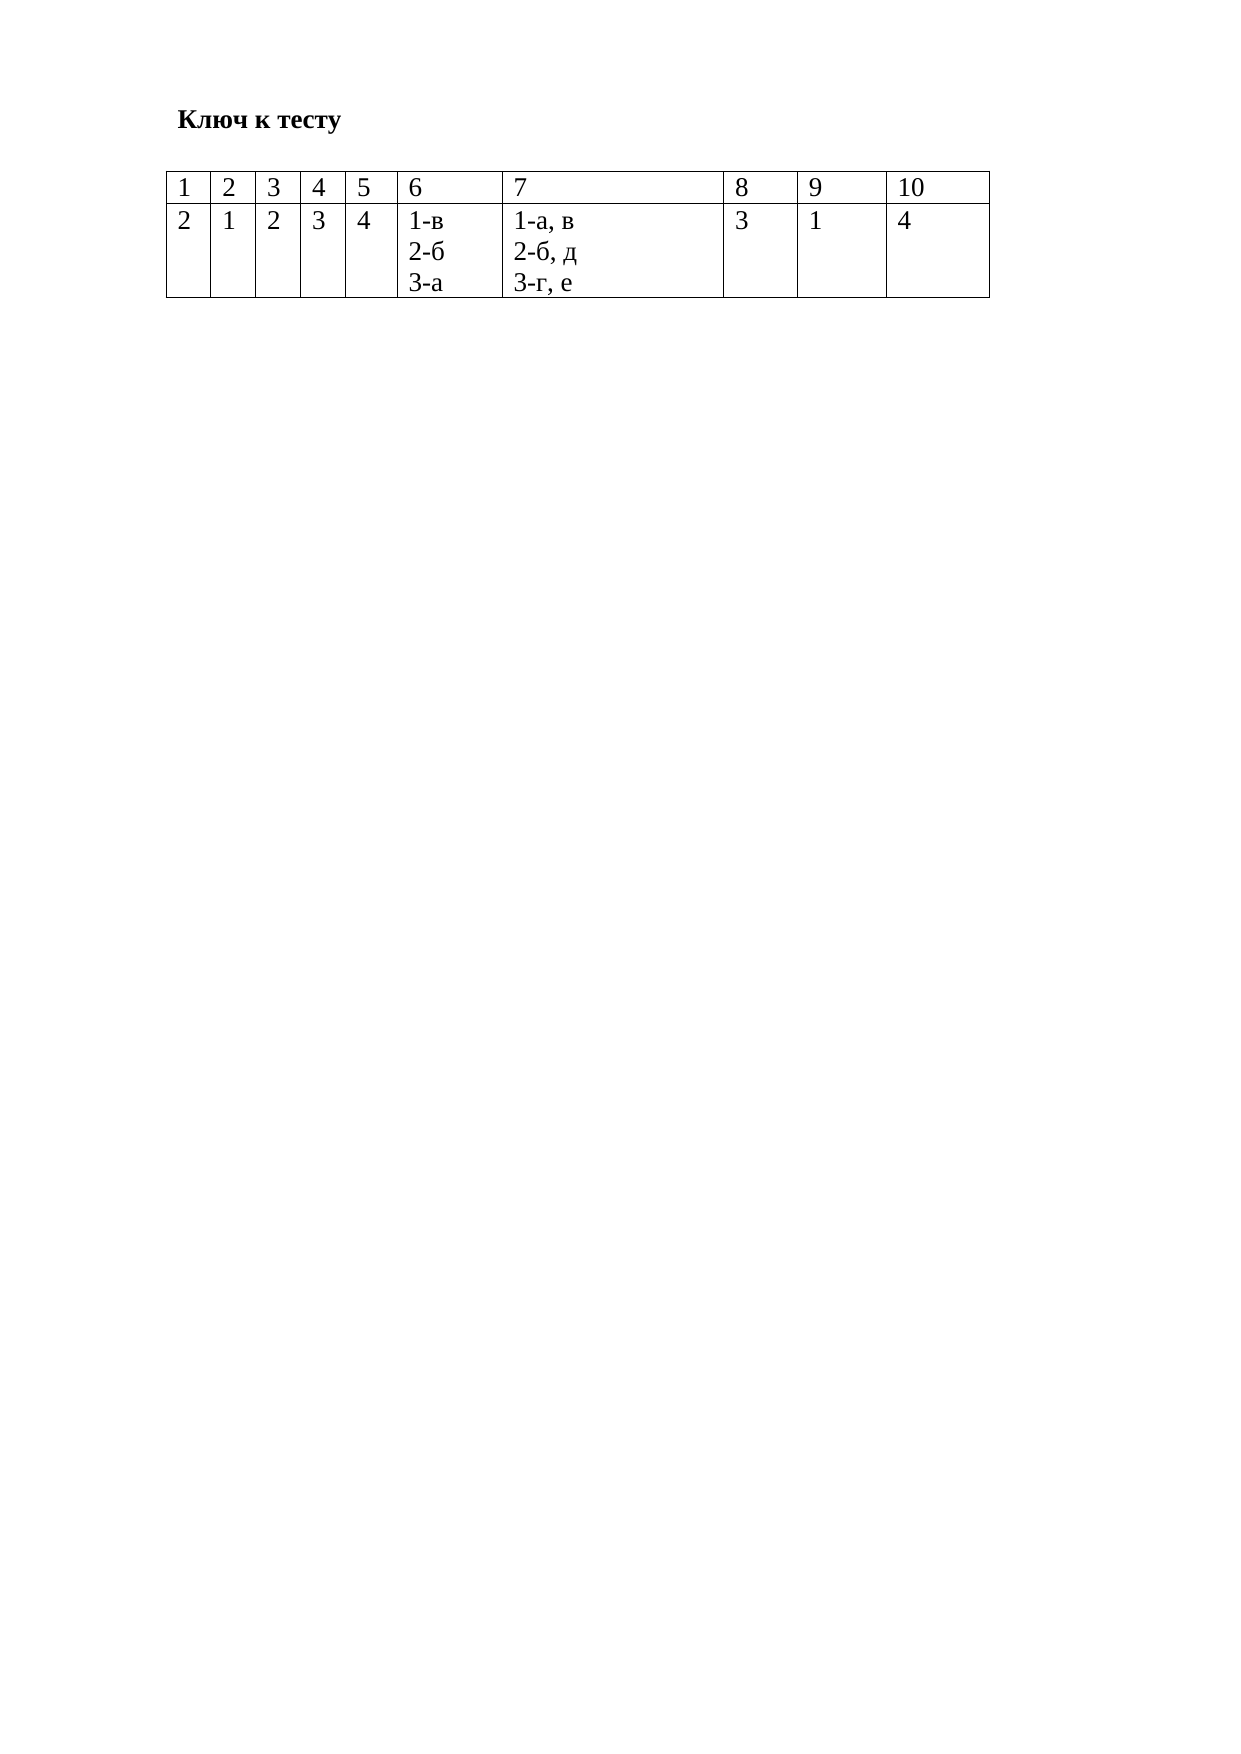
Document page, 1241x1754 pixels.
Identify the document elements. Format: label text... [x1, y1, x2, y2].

table_header 6 [398, 172, 502, 203]
text Ключ к тесту [177, 103, 1152, 134]
table_header 5 [346, 172, 397, 203]
table_header 10 [887, 172, 989, 203]
table_header 3 [256, 172, 300, 203]
table_cell 3 [301, 204, 345, 297]
table_header 8 [724, 172, 797, 203]
table_cell 2 [167, 204, 210, 297]
table_cell 4 [346, 204, 397, 297]
table_cell 2 [256, 204, 300, 297]
table_cell 3 [724, 204, 797, 297]
table_cell 4 [887, 204, 989, 297]
table_header 7 [503, 172, 723, 203]
table_header 9 [798, 172, 886, 203]
table_header 4 [301, 172, 345, 203]
table_cell 1 [211, 204, 255, 297]
table_cell 1-а, в 2-б, д 3-г, е [503, 204, 723, 297]
table_header 2 [211, 172, 255, 203]
table_cell 1 [798, 204, 886, 297]
table_cell 1-в 2-б 3-а [398, 204, 502, 297]
table_header 1 [167, 172, 210, 203]
